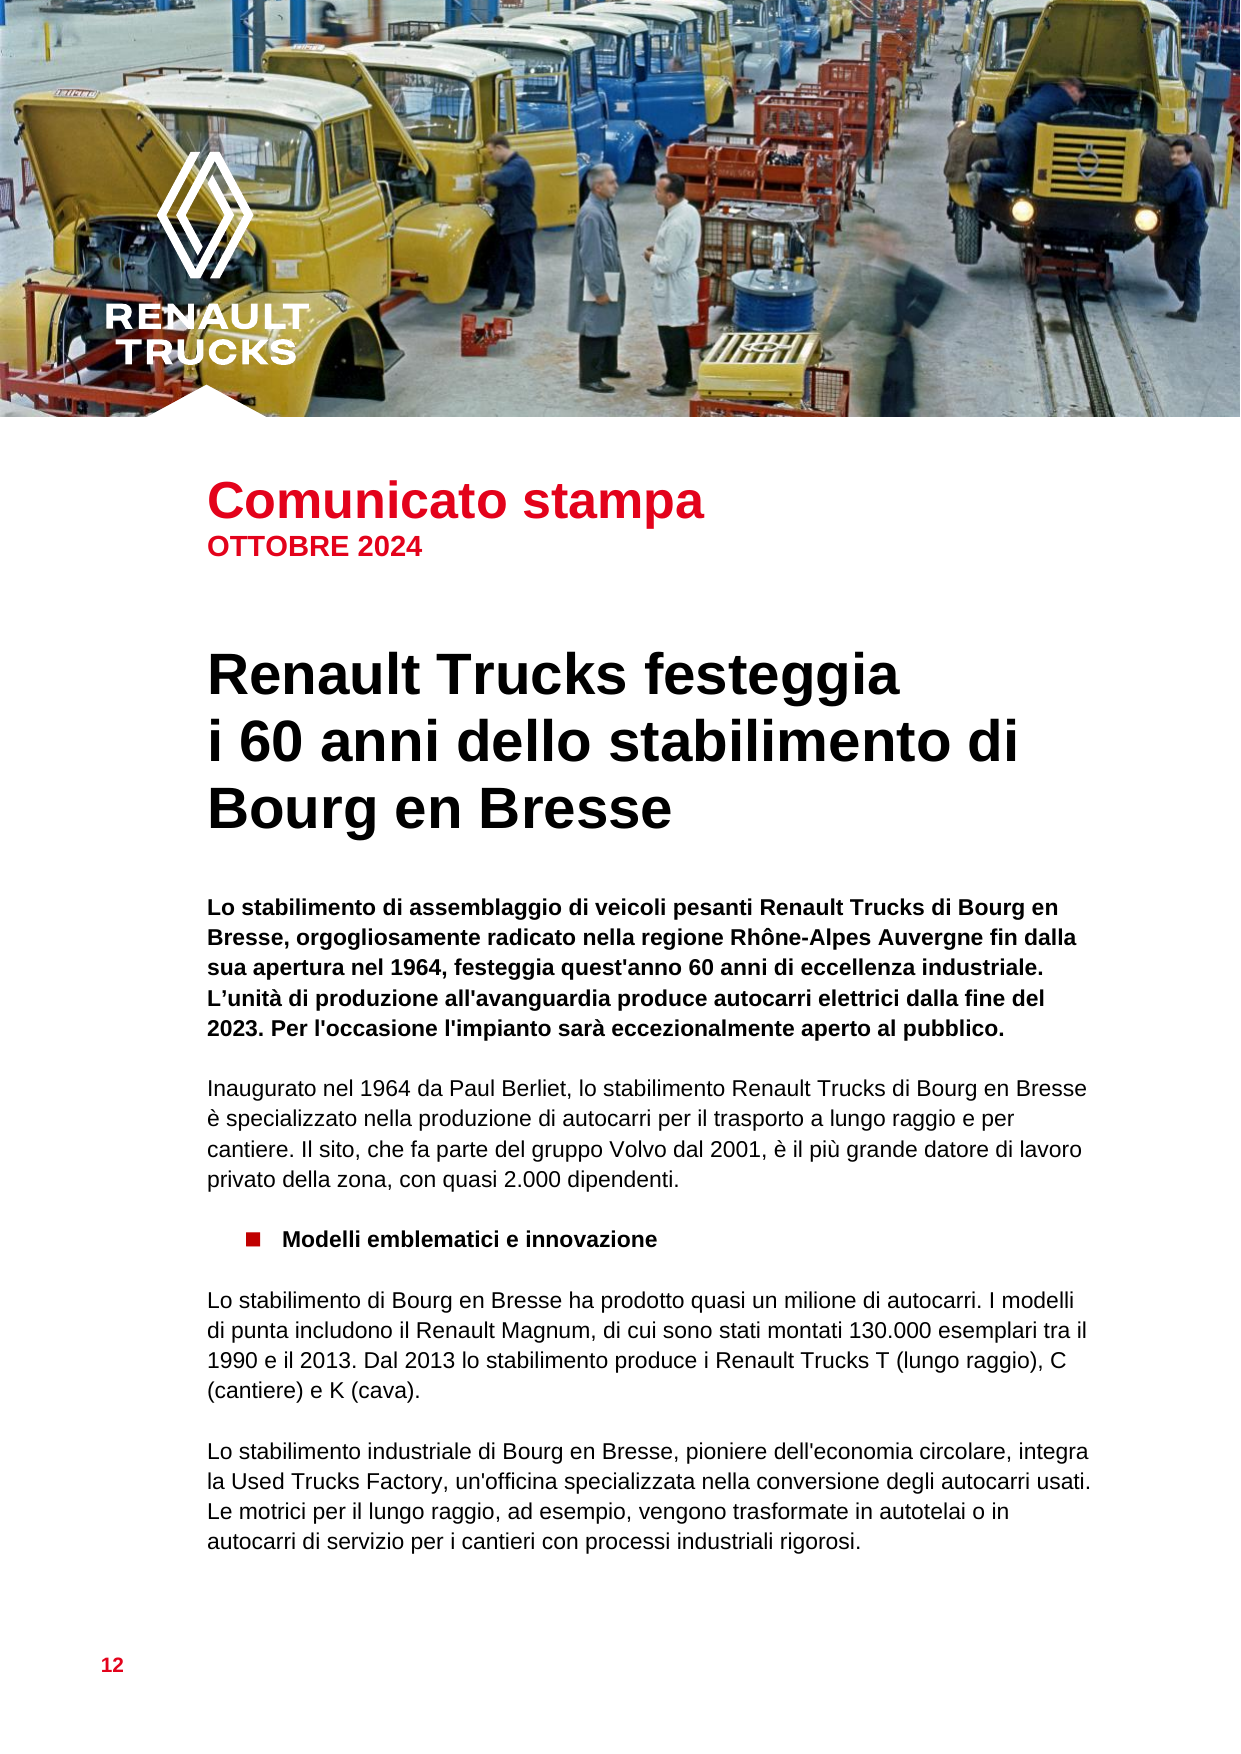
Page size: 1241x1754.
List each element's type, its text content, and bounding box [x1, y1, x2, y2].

text Inaugurato nel 1964 da Paul Berliet, lo stabilimento Renault Trucks di Bourg en Bresse è specializzato nella produzione di autocarri per il trasporto a lungo raggio e per cantiere. Il sito, che fa parte del gruppo Volvo dal 2001, è il più grande datore di lavoro privato della zona, con quasi 2.000 dipendenti. [207, 1075, 1092, 1192]
list Modelli emblematici e innovazione [244, 1226, 1092, 1252]
text Lo stabilimento di Bourg en Bresse ha prodotto quasi un milione di autocarri. I modelli di punta includono il Renault Magnum, di cui sono stati montati 130.000 esemplari tra il 1990 e il 2013. Dal 2013 lo stabilimento produce i Renault Trucks T (lungo raggio), C (cantiere) e K (cava). [207, 1287, 1092, 1403]
text Renault Trucks festeggia i 60 anni dello stabilimento di Bourg en Bresse [207, 640, 1092, 864]
text OTTOBRE 2024 [207, 529, 1092, 563]
picture [0, 0, 1241, 417]
text Lo stabilimento di assemblaggio di veicoli pesanti Renault Trucks di Bourg en Bresse, orgogliosamente radicato nella regione Rhône-Alpes Auvergne fin dalla sua apertura nel 1964, festeggia quest'anno 60 anni di eccellenza industriale. L’unità di produzione all'avanguardia produce autocarri elettrici dalla fine del 2023. Per l'occasione l'impianto sarà eccezionalmente aperto al pubblico. [207, 894, 1092, 1041]
text Lo stabilimento industriale di Bourg en Bresse, pioniere dell'economia circolare, integra la Used Trucks Factory, un'officina specializzata nella conversione degli autocarri usati. Le motrici per il lungo raggio, ad esempio, vengono trasformate in autotelai o in autocarri di servizio per i cantieri con processi industriali rigorosi. [207, 1438, 1092, 1554]
text Comunicato stampa [207, 469, 1092, 529]
